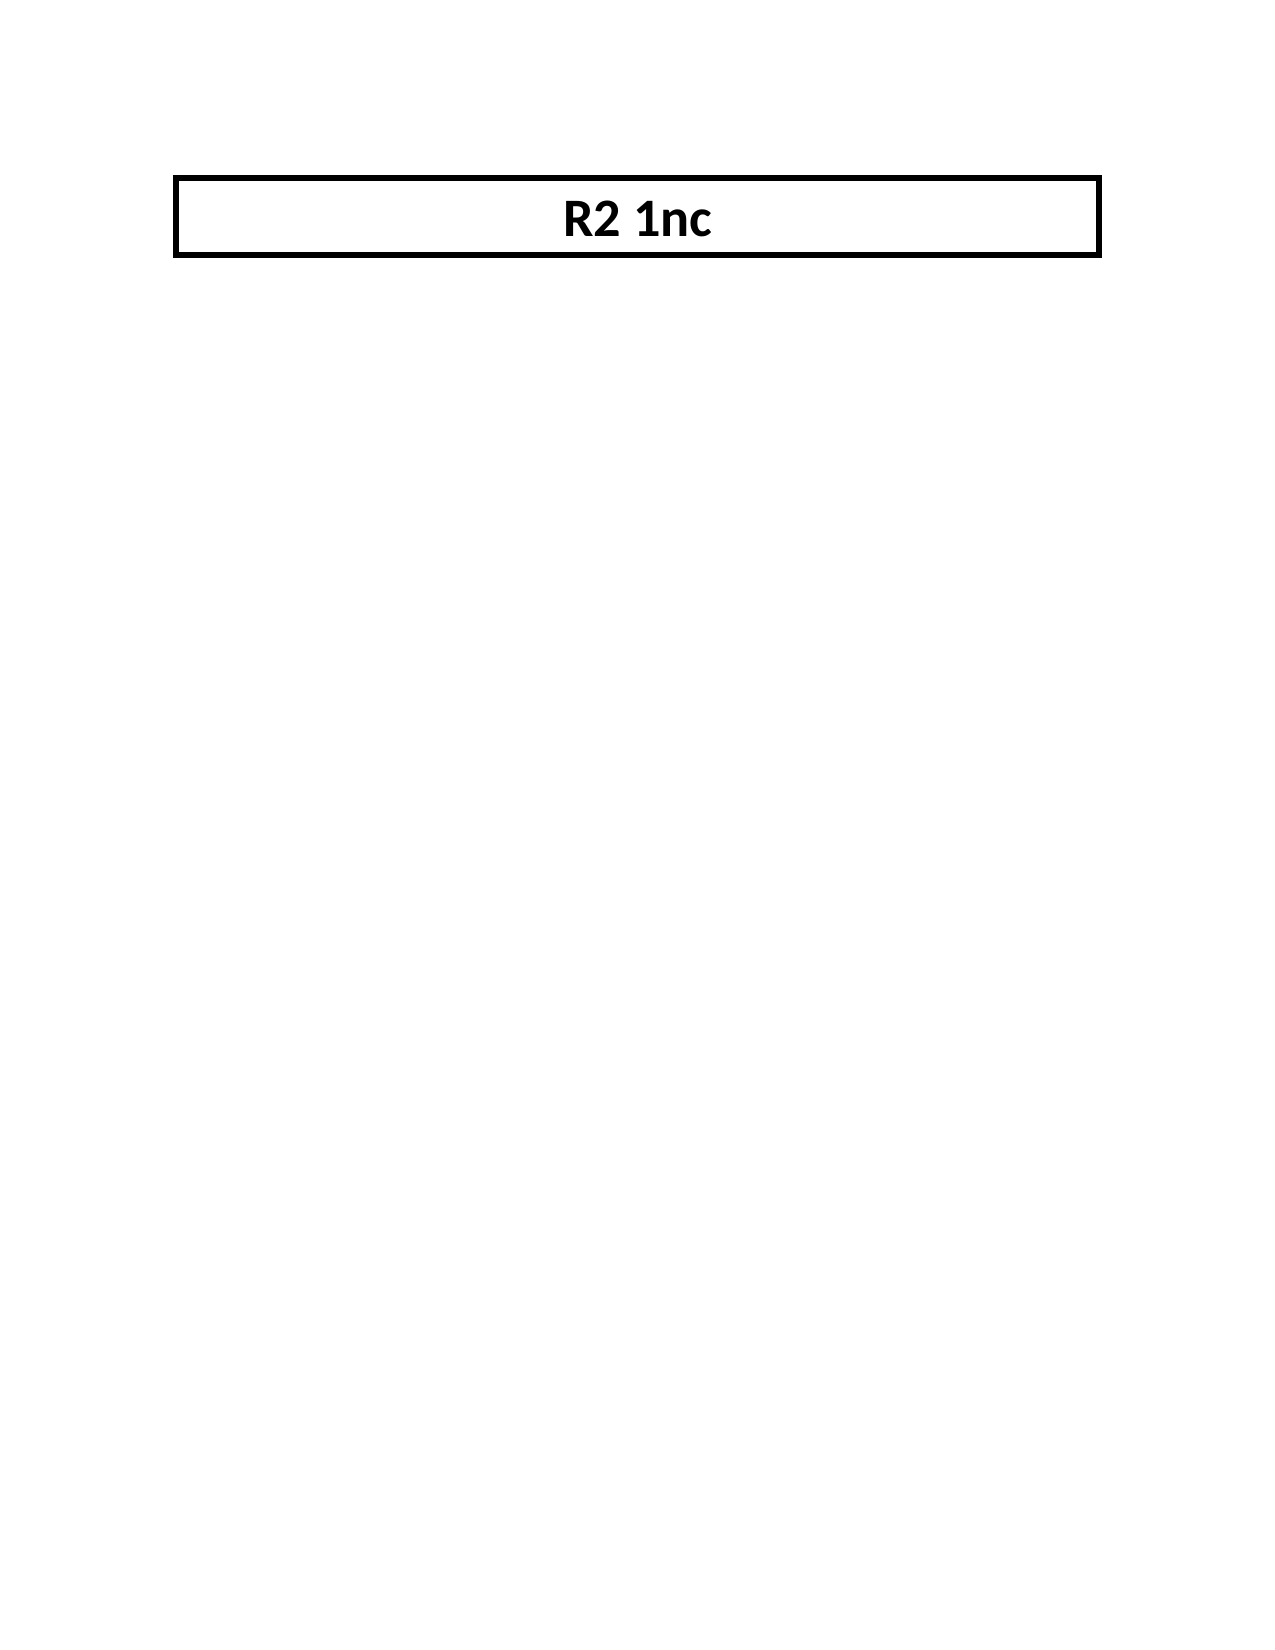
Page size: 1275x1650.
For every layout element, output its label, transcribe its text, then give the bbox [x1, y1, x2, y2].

subtitle R2 1nc [179, 181, 1096, 252]
